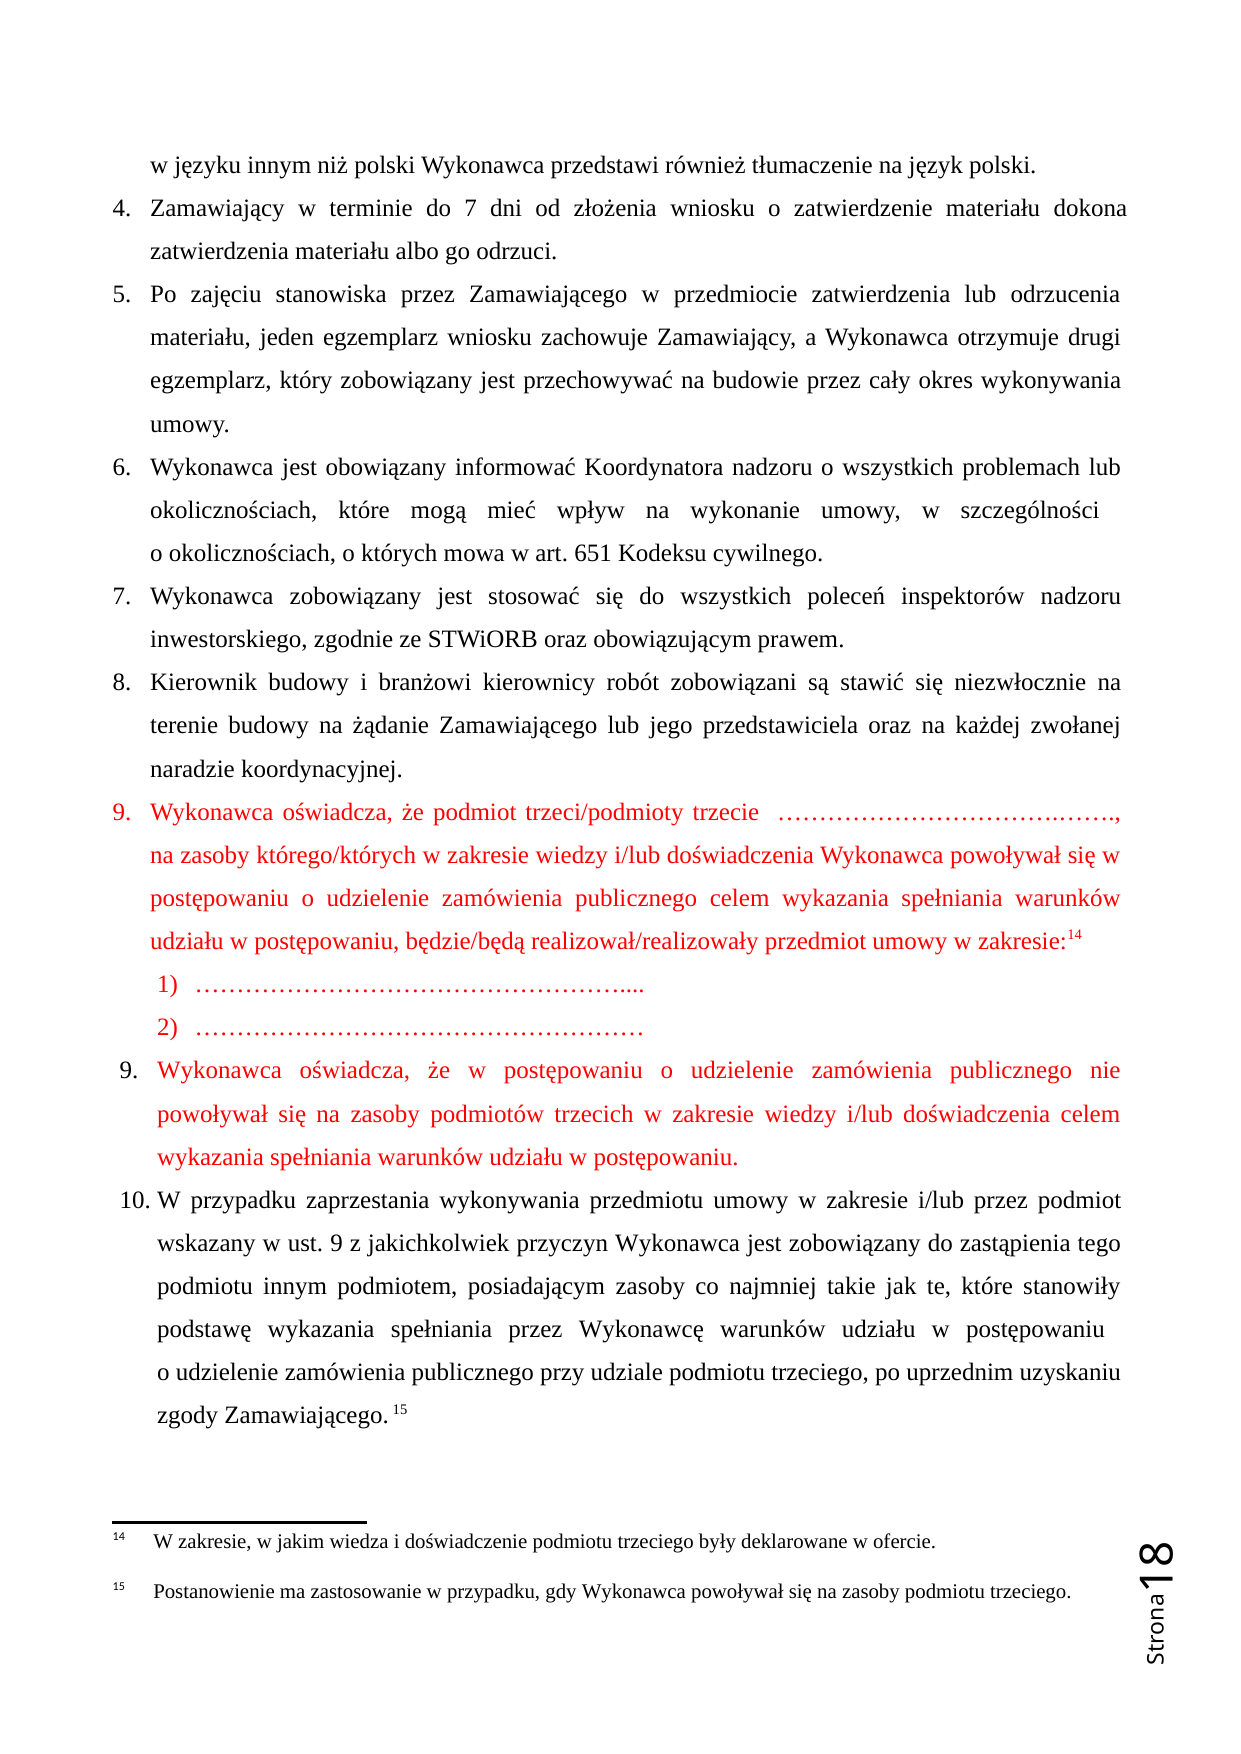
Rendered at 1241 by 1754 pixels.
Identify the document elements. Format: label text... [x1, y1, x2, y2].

list Kierownik budowy i branżowi kierownicy robót zobowiązani są stawić się niezwłocznie na terenie budowy na żądanie Zamawiającego lub jego przedstawiciela oraz na każdej zwołanej naradzie koordynacyjnej. [112, 667, 1122, 782]
list Wykonawca jest obowiązany informować Koordynatora nadzoru o wszystkich problemach lub okolicznościach, które mogą mieć wpływ na wykonanie umowy, w szczególności o okolicznościach, o których mowa w art. 651 Kodeksu cywilnego. [112, 452, 1122, 567]
list Zamawiający w terminie do 7 dni od złożenia wniosku o zatwierdzenie materiału dokona zatwierdzenia materiału albo go odrzuci. [112, 193, 1128, 265]
list …………………………………………….... [157, 969, 1122, 998]
list ……………………………………………… [157, 1012, 1122, 1041]
list Wykonawca oświadcza, że w postępowaniu o udzielenie zamówienia publicznego nie powoływał się na zasoby podmiotów trzecich w zakresie wiedzy i/lub doświadczenia celem wykazania spełniania warunków udziału w postępowaniu. [119, 1056, 1122, 1171]
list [112, 150, 1128, 179]
list Po zajęciu stanowiska przez Zamawiającego w przedmiocie zatwierdzenia lub odrzucenia materiału, jeden egzemplarz wniosku zachowuje Zamawiający, a Wykonawca otrzymuje drugi egzemplarz, który zobowiązany jest przechowywać na budowie przez cały okres wykonywania umowy. [112, 279, 1122, 437]
list Wykonawca oświadcza, że podmiot trzeci/podmioty trzecie …………………………….……., na zasoby którego/których w zakresie wiedzy i/lub doświadczenia Wykonawca powoływał się w postępowaniu o udzielenie zamówienia publicznego celem wykazania spełniania warunków udziału w postępowaniu, będzie/będą realizował/realizowały przedmiot umowy w zakresie: [112, 797, 1122, 955]
list Wykonawca zobowiązany jest stosować się do wszystkich poleceń inspektorów nadzoru inwestorskiego, zgodnie ze STWiORB oraz obowiązującym prawem. [112, 581, 1122, 653]
list W przypadku zaprzestania wykonywania przedmiotu umowy w zakresie i/lub przez podmiot wskazany w ust. 9 z jakichkolwiek przyczyn Wykonawca jest zobowiązany do zastąpienia tego podmiotu innym podmiotem, posiadającym zasoby co najmniej takie jak te, które stanowiły podstawę wykazania spełniania przez Wykonawcę warunków udziału w postępowaniu o udzielenie zamówienia publicznego przy udziale podmiotu trzeciego, po uprzednim uzyskaniu zgody Zamawiającego. [119, 1185, 1122, 1429]
